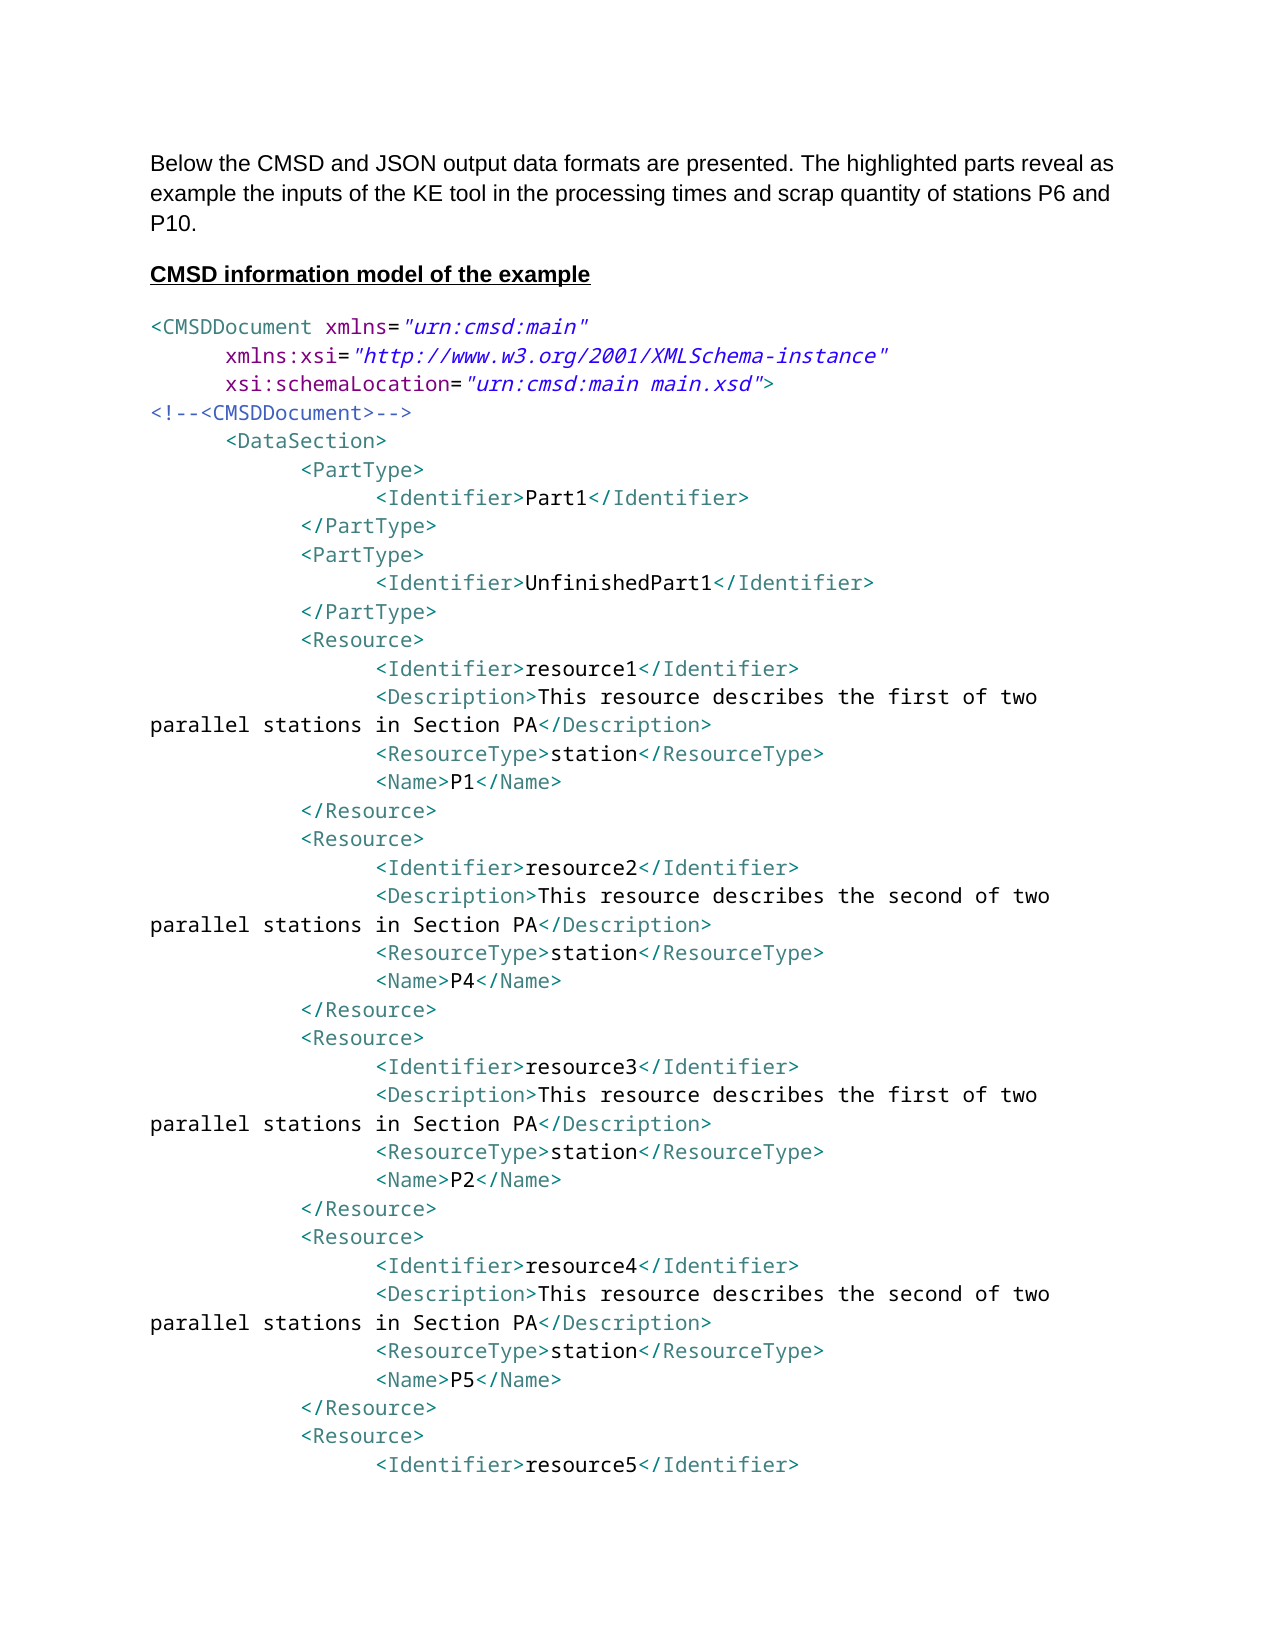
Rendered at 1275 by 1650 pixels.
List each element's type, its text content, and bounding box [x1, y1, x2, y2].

text <Name>P5</Name> [150, 1365, 1125, 1393]
text <Description>This resource describes the second of two parallel stations in Section PA</Description> [150, 1279, 1125, 1336]
text <Identifier>resource2</Identifier> [150, 853, 1125, 881]
text </PartType> [150, 597, 1125, 625]
text </Resource> [150, 1393, 1125, 1422]
text <Identifier>resource3</Identifier> [150, 1052, 1125, 1080]
text <Resource> [150, 824, 1125, 853]
text <Identifier>resource5</Identifier> [150, 1450, 1125, 1478]
text <CMSDDocument xmlns="urn:cmsd:main" [150, 312, 1125, 341]
text </Resource> [150, 995, 1125, 1023]
text <Identifier>UnfinishedPart1</Identifier> [150, 568, 1125, 597]
text <Description>This resource describes the first of two parallel stations in Section PA</Description> [150, 682, 1125, 739]
text <Identifier>resource1</Identifier> [150, 654, 1125, 682]
text xsi:schemaLocation="urn:cmsd:main main.xsd"> [150, 369, 1125, 398]
text <Resource> [150, 625, 1125, 654]
text <Name>P4</Name> [150, 967, 1125, 995]
text </Resource> [150, 796, 1125, 824]
text <Identifier>resource4</Identifier> [150, 1251, 1125, 1279]
text </Resource> [150, 1194, 1125, 1222]
text <Name>P2</Name> [150, 1166, 1125, 1194]
text CMSD information model of the example [150, 261, 1125, 288]
text xmlns:xsi="http://www.w3.org/2001/XMLSchema-instance" [150, 341, 1125, 369]
text <ResourceType>station</ResourceType> [150, 1137, 1125, 1166]
text <Description>This resource describes the second of two parallel stations in Section PA</Description> [150, 881, 1125, 938]
text <!--<CMSDDocument>--> [150, 398, 1125, 426]
text <ResourceType>station</ResourceType> [150, 1336, 1125, 1365]
text <PartType> [150, 540, 1125, 568]
text </PartType> [150, 512, 1125, 540]
text <Description>This resource describes the first of two parallel stations in Section PA</Description> [150, 1080, 1125, 1137]
text <ResourceType>station</ResourceType> [150, 739, 1125, 767]
text <Identifier>Part1</Identifier> [150, 483, 1125, 512]
text <PartType> [150, 455, 1125, 483]
text <Resource> [150, 1023, 1125, 1052]
text <Resource> [150, 1422, 1125, 1450]
text <Name>P1</Name> [150, 767, 1125, 796]
text <Resource> [150, 1222, 1125, 1251]
text <DataSection> [150, 426, 1125, 455]
text <ResourceType>station</ResourceType> [150, 938, 1125, 967]
text Below the CMSD and JSON output data formats are presented. The highlighted parts reveal as example the inputs of the KE tool in the processing times and scrap quantity of stations P6 and P10. [150, 150, 1125, 237]
